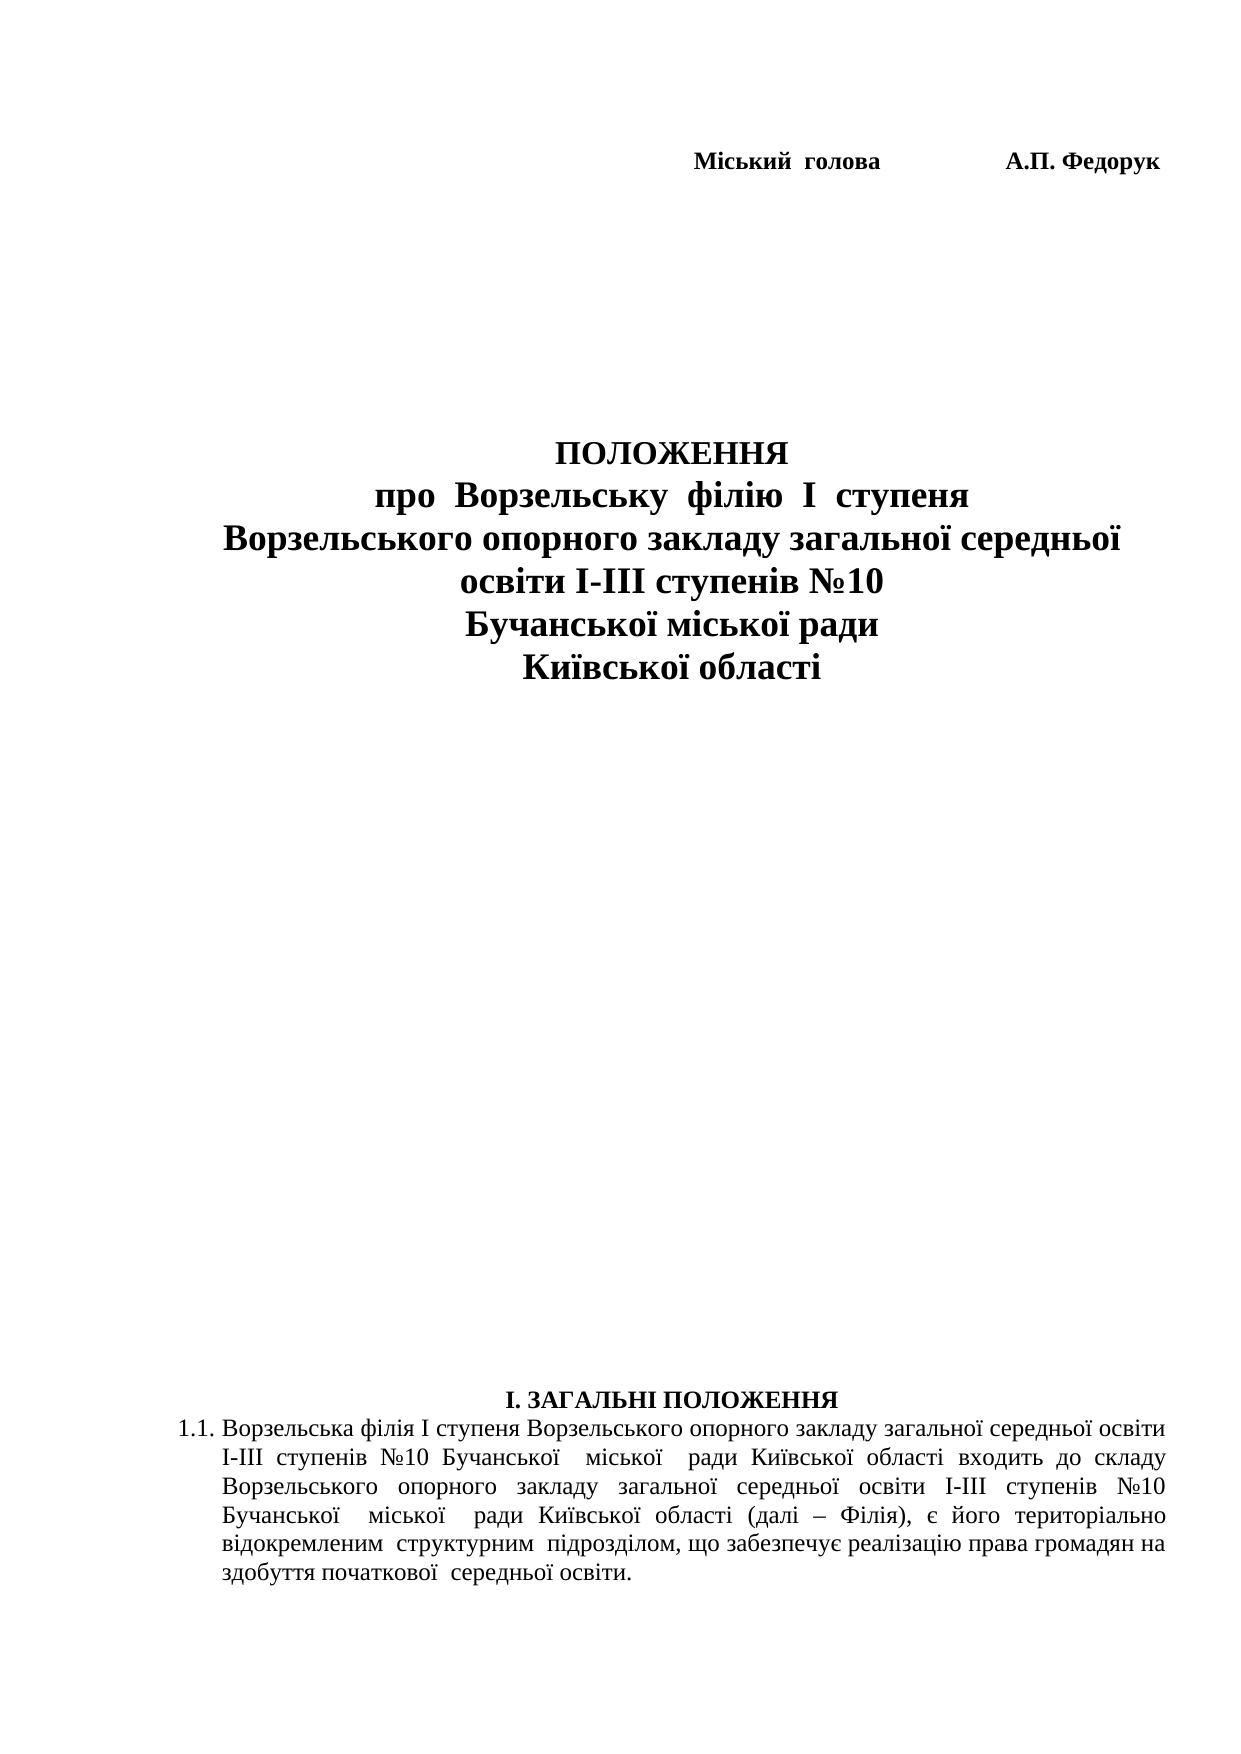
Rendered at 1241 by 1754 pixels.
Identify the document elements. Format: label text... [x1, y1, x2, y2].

text І. ЗАГАЛЬНІ ПОЛОЖЕННЯ [177, 1385, 1167, 1413]
text ПОЛОЖЕННЯ [177, 434, 1167, 472]
text Міський голова А.П. Федорук [693, 146, 1167, 175]
text про Ворзельську філію І ступеня [177, 472, 1167, 515]
text Бучанської міської ради [177, 601, 1167, 644]
text Київської області [177, 644, 1167, 688]
list Ворзельська філія І ступеня Ворзельського опорного закладу загальної середньої освіти І-ІІІ ступенів №10 Бучанської міської ради Київської області входить до складу Ворзельського опорного закладу загальної середньої освіти І-ІІІ ступенів №10 Бучанської міської ради Київської області (далі – Філія), є його територіально відокремленим структурним підрозділом, що забезпечує реалізацію права громадян на здобуття початкової середньої освіти. [177, 1413, 1167, 1586]
text Ворзельського опорного закладу загальної середньої освіти І-ІІІ ступенів №10 [177, 515, 1167, 601]
